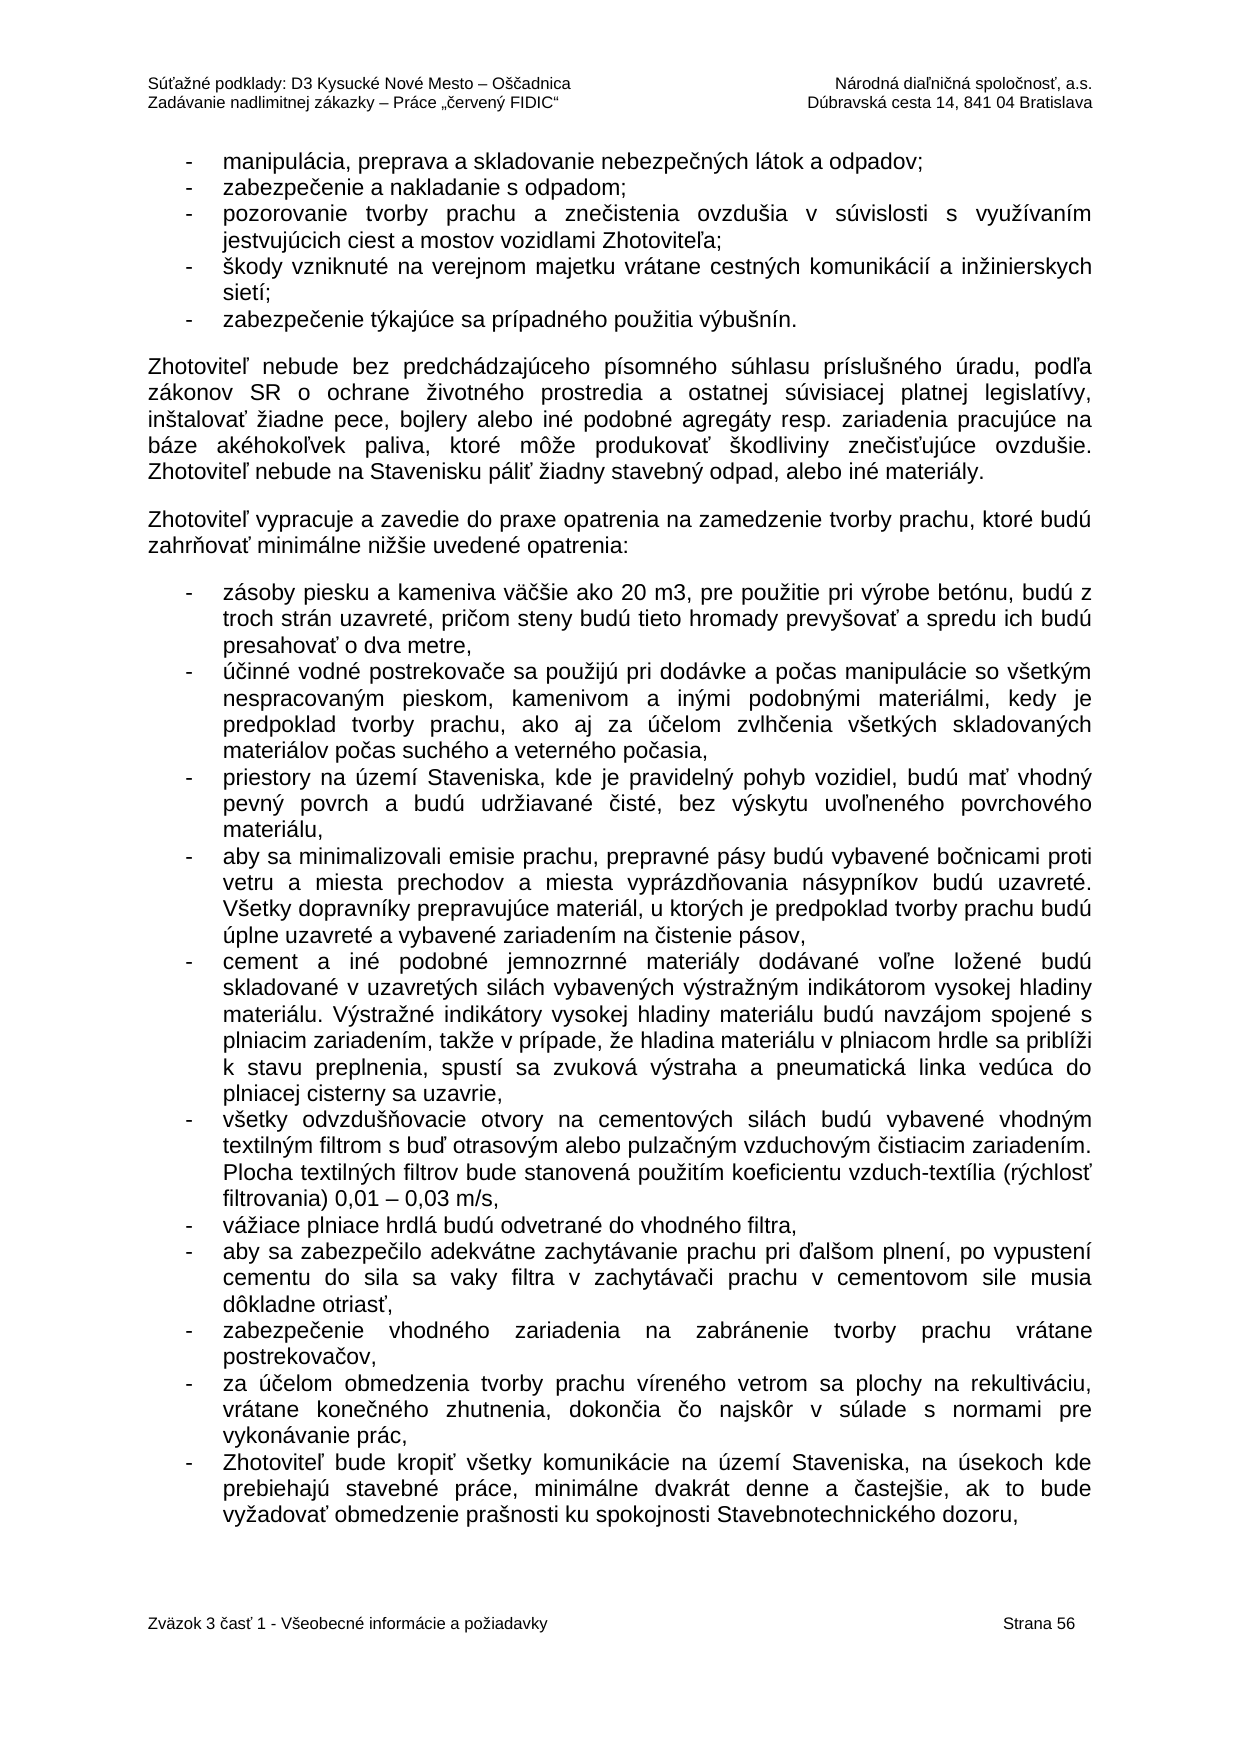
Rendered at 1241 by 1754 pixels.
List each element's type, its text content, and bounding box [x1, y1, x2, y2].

list zabezpečenie vhodného zariadenia na zabránenie tvorby prachu vrátane postrekovačov, [185, 1317, 1093, 1370]
list zabezpečenie a nakladanie s odpadom; [185, 174, 1093, 200]
list vážiace plniace hrdlá budú odvetrané do vhodného filtra, [185, 1212, 1093, 1238]
list manipulácia, preprava a skladovanie nebezpečných látok a odpadov; [185, 148, 1093, 174]
list cement a iné podobné jemnozrnné materiály dodávané voľne ložené budú skladované v uzavretých silách vybavených výstražným indikátorom vysokej hladiny materiálu. Výstražné indikátory vysokej hladiny materiálu budú navzájom spojené s plniacim zariadením, takže v prípade, že hladina materiálu v plniacom hrdle sa priblíži k stavu preplnenia, spustí sa zvuková výstraha a pneumatická linka vedúca do plniacej cisterny sa uzavrie, [185, 948, 1093, 1106]
list aby sa minimalizovali emisie prachu, prepravné pásy budú vybavené bočnicami proti vetru a miesta prechodov a miesta vyprázdňovania násypníkov budú uzavreté. Všetky dopravníky prepravujúce materiál, u ktorých je predpoklad tvorby prachu budú úplne uzavreté a vybavené zariadením na čistenie pásov, [185, 843, 1093, 948]
list priestory na území Staveniska, kde je pravidelný pohyb vozidiel, budú mať vhodný pevný povrch a budú udržiavané čisté, bez výskytu uvoľneného povrchového materiálu, [185, 763, 1093, 843]
list zabezpečenie týkajúce sa prípadného použitia výbušnín. [185, 306, 1093, 332]
list zásoby piesku a kameniva väčšie ako 20 m3, pre použitie pri výrobe betónu, budú z troch strán uzavreté, pričom steny budú tieto hromady prevyšovať a spredu ich budú presahovať o dva metre, [185, 579, 1093, 658]
list aby sa zabezpečilo adekvátne zachytávanie prachu pri ďalšom plnení, po vypustení cementu do sila sa vaky filtra v zachytávači prachu v cementovom sile musia dôkladne otriasť, [185, 1238, 1093, 1317]
list škody vzniknuté na verejnom majetku vrátane cestných komunikácií a inžinierskych sietí; [185, 253, 1093, 306]
list všetky odvzdušňovacie otvory na cementových silách budú vybavené vhodným textilným filtrom s buď otrasovým alebo pulzačným vzduchovým čistiacim zariadením. Plocha textilných filtrov bude stanovená použitím koeficientu vzduch-textília (rýchlosť filtrovania) 0,01 – 0,03 m/s, [185, 1106, 1093, 1212]
list účinné vodné postrekovače sa použijú pri dodávke a počas manipulácie so všetkým nespracovaným pieskom, kamenivom a inými podobnými materiálmi, kedy je predpoklad tvorby prachu, ako aj za účelom zvlhčenia všetkých skladovaných materiálov počas suchého a veterného počasia, [185, 658, 1093, 763]
list Zhotoviteľ bude kropiť všetky komunikácie na území Staveniska, na úsekoch kde prebiehajú stavebné práce, minimálne dvakrát denne a častejšie, ak to bude vyžadovať obmedzenie prašnosti ku spokojnosti Stavebnotechnického dozoru, [185, 1449, 1093, 1528]
list pozorovanie tvorby prachu a znečistenia ovzdušia v súvislosti s využívaním jestvujúcich ciest a mostov vozidlami Zhotoviteľa; [185, 200, 1093, 253]
text Zhotoviteľ nebude bez predchádzajúceho písomného súhlasu príslušného úradu, podľa zákonov SR o ochrane životného prostredia a ostatnej súvisiacej platnej legislatívy, inštalovať žiadne pece, bojlery alebo iné podobné agregáty resp. zariadenia pracujúce na báze akéhokoľvek paliva, ktoré môže produkovať škodliviny znečisťujúce ovzdušie. Zhotoviteľ nebude na Stavenisku páliť žiadny stavebný odpad, alebo iné materiály. [148, 353, 1093, 485]
text Zhotoviteľ vypracuje a zavedie do praxe opatrenia na zamedzenie tvorby prachu, ktoré budú zahrňovať minimálne nižšie uvedené opatrenia: [148, 506, 1093, 558]
list za účelom obmedzenia tvorby prachu víreného vetrom sa plochy na rekultiváciu, vrátane konečného zhutnenia, dokončia čo najskôr v súlade s normami pre vykonávanie prác, [185, 1370, 1093, 1449]
